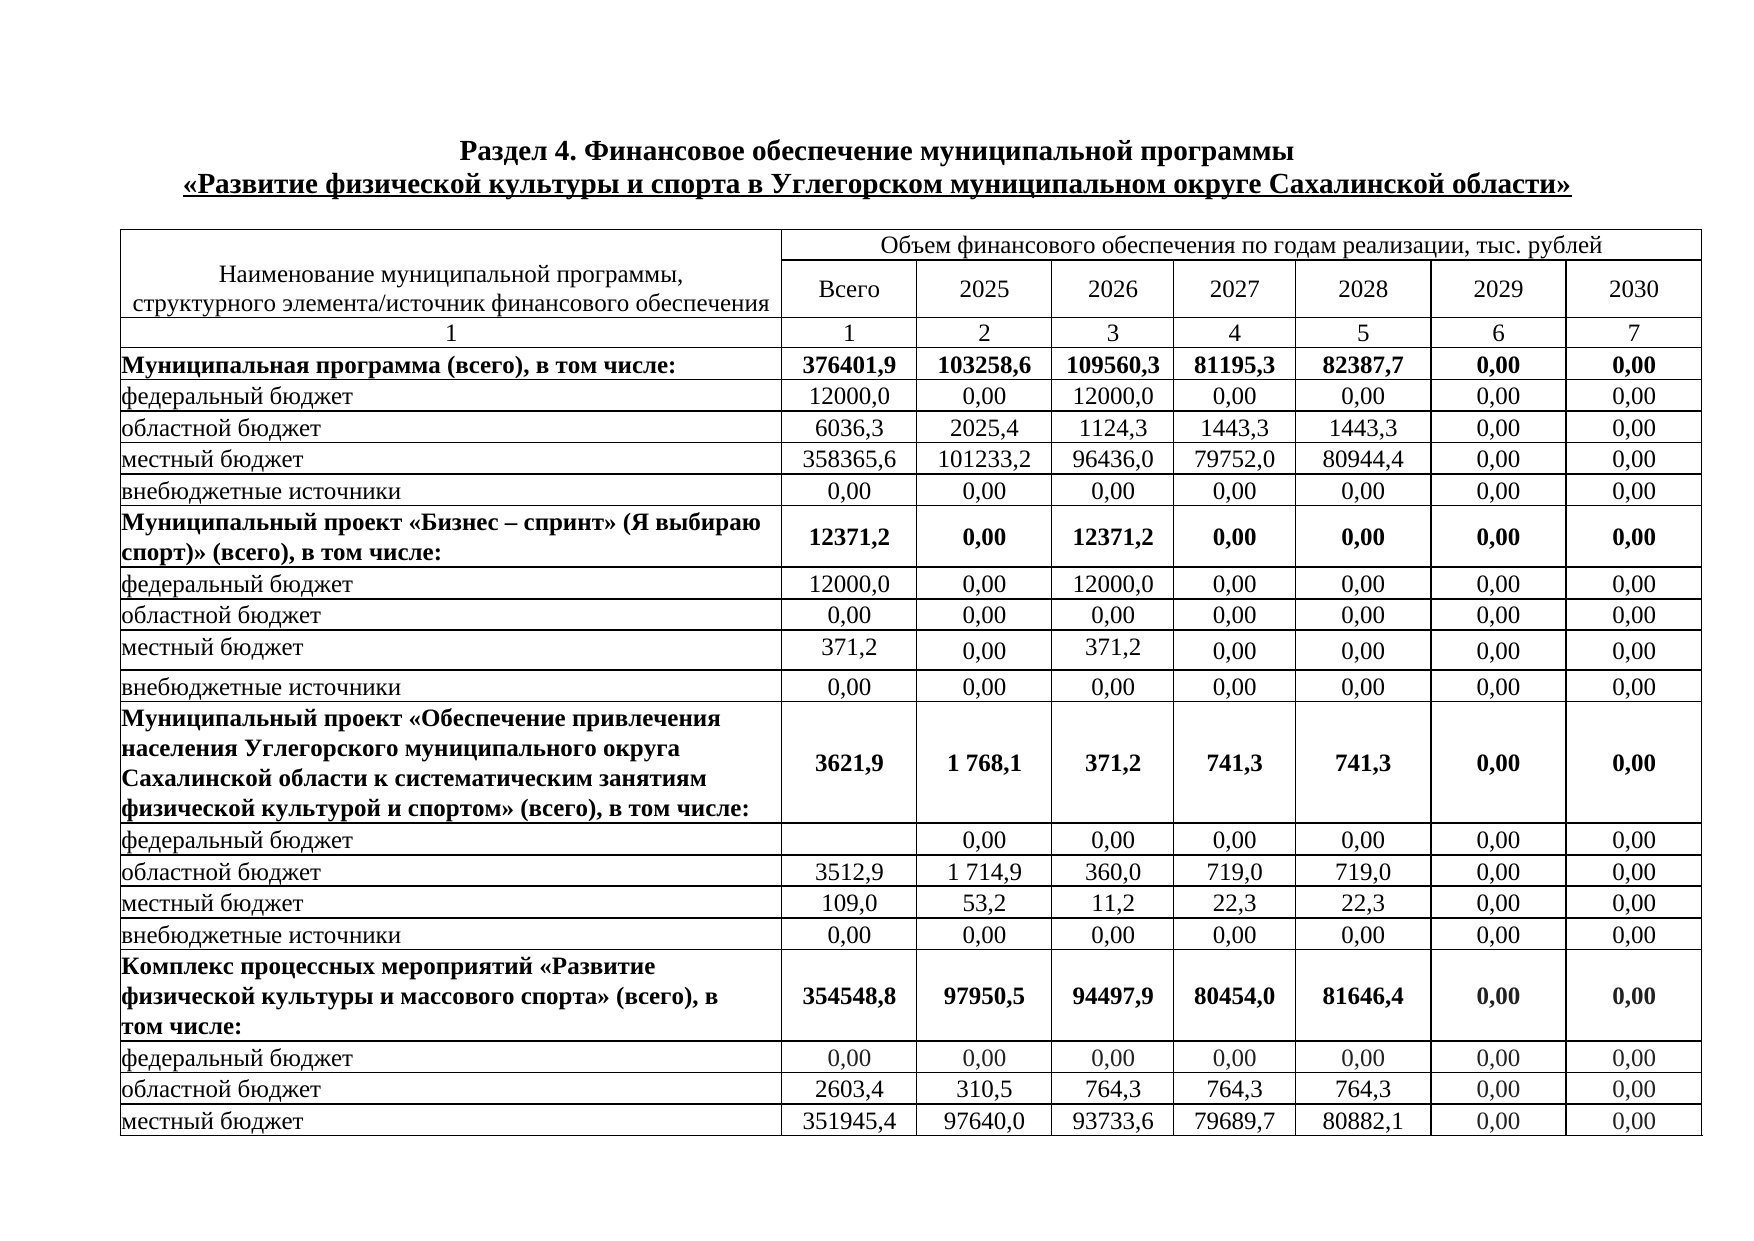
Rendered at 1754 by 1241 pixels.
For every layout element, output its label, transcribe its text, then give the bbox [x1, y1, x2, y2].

table_cell областной бюджет [121, 856, 781, 885]
table_cell 12000,0 [782, 380, 916, 410]
table_cell 0,00 [917, 1042, 1051, 1072]
table_cell федеральный бюджет [121, 1042, 781, 1072]
table_cell 2030 [1567, 261, 1701, 317]
table_cell 0,00 [1296, 568, 1430, 598]
table_cell 0,00 [1567, 568, 1701, 598]
table_cell местный бюджет [121, 1105, 781, 1135]
table_cell 0,00 [1432, 568, 1565, 598]
table_cell областной бюджет [121, 1073, 781, 1103]
table_cell 2029 [1432, 261, 1565, 317]
table_cell 0,00 [1432, 506, 1565, 566]
table_cell 2025 [917, 261, 1051, 317]
table_cell федеральный бюджет [121, 380, 781, 410]
table_cell 2 [917, 318, 1051, 347]
table_cell 0,00 [1432, 475, 1565, 505]
table_cell 0,00 [1296, 1042, 1430, 1072]
table_cell 93733,6 [1052, 1105, 1173, 1135]
table_cell местный бюджет [121, 887, 781, 917]
table_cell 376401,9 [782, 348, 916, 378]
table_cell 0,00 [782, 475, 916, 505]
table_cell 764,3 [1052, 1073, 1173, 1103]
table_cell 0,00 [1567, 919, 1701, 948]
table_cell 0,00 [1052, 824, 1173, 854]
table_cell 0,00 [1174, 919, 1295, 948]
table_cell 3 [1052, 318, 1173, 347]
table_cell 351945,4 [782, 1105, 916, 1135]
table_cell 1443,3 [1296, 412, 1430, 442]
table_cell 12371,2 [782, 506, 916, 566]
table_cell 0,00 [782, 1042, 916, 1072]
table_cell 12000,0 [1052, 380, 1173, 410]
table_cell областной бюджет [121, 600, 781, 629]
table_cell 97640,0 [917, 1105, 1051, 1135]
table_cell 0,00 [1567, 475, 1701, 505]
table_cell 2028 [1296, 261, 1430, 317]
table_cell 11,2 [1052, 887, 1173, 917]
table_cell 371,2 [782, 631, 916, 669]
table_cell 764,3 [1174, 1073, 1295, 1103]
table_cell 0,00 [1567, 1042, 1701, 1072]
table_cell 0,00 [1432, 443, 1565, 473]
table_cell 2026 [1052, 261, 1173, 317]
table_cell 0,00 [1567, 702, 1701, 822]
table_cell 0,00 [1174, 1042, 1295, 1072]
table_cell 0,00 [1432, 1042, 1565, 1072]
table_cell 0,00 [917, 631, 1051, 669]
table_cell 0,00 [1567, 824, 1701, 854]
table_cell 81195,3 [1174, 348, 1295, 378]
table_cell местный бюджет [121, 443, 781, 473]
table_cell 0,00 [1432, 887, 1565, 917]
table_cell 0,00 [1174, 600, 1295, 629]
table_cell 719,0 [1174, 856, 1295, 885]
table_cell 0,00 [1296, 506, 1430, 566]
table_cell 0,00 [1174, 568, 1295, 598]
table_cell 0,00 [1432, 631, 1565, 669]
table_cell 6036,3 [782, 412, 916, 442]
table_cell [782, 824, 916, 854]
table_cell 0,00 [1432, 919, 1565, 948]
table_cell 0,00 [917, 671, 1051, 701]
table_cell 0,00 [1567, 348, 1701, 378]
table_cell 358365,6 [782, 443, 916, 473]
table_cell 1 [782, 318, 916, 347]
table_cell 0,00 [1432, 702, 1565, 822]
table_cell 0,00 [1174, 380, 1295, 410]
table_cell 360,0 [1052, 856, 1173, 885]
table_cell 0,00 [917, 568, 1051, 598]
table_cell внебюджетные источники [121, 475, 781, 505]
table_cell 109,0 [782, 887, 916, 917]
table_cell 719,0 [1296, 856, 1430, 885]
table_cell 764,3 [1296, 1073, 1430, 1103]
table_cell 0,00 [1174, 824, 1295, 854]
table_cell Муниципальная программа (всего), в том числе: [121, 348, 781, 378]
table_cell 0,00 [1052, 919, 1173, 948]
table_cell 0,00 [1296, 475, 1430, 505]
table_cell 0,00 [1174, 631, 1295, 669]
table_cell 0,00 [1567, 506, 1701, 566]
table_cell 1 [121, 318, 781, 347]
table_cell 0,00 [782, 600, 916, 629]
table_cell 22,3 [1296, 887, 1430, 917]
table_cell 5 [1296, 318, 1430, 347]
table_cell 101233,2 [917, 443, 1051, 473]
table_cell федеральный бюджет [121, 568, 781, 598]
table_cell 0,00 [782, 919, 916, 948]
table_cell 0,00 [1567, 950, 1701, 1040]
table_cell 82387,7 [1296, 348, 1430, 378]
table_cell 0,00 [1567, 1073, 1701, 1103]
table_cell 0,00 [1567, 600, 1701, 629]
table_cell 80944,4 [1296, 443, 1430, 473]
table_header Наименование муниципальной программы, структурного элемента/источник финансового обеспечения [121, 230, 781, 317]
table_cell 2603,4 [782, 1073, 916, 1103]
table_cell 0,00 [917, 824, 1051, 854]
table_cell 0,00 [1567, 631, 1701, 669]
table_cell 1124,3 [1052, 412, 1173, 442]
table_cell 0,00 [917, 475, 1051, 505]
table_header Объем финансового обеспечения по годам реализации, тыс. рублей [782, 230, 1701, 259]
table_cell 0,00 [1432, 824, 1565, 854]
text Раздел 4. Финансовое обеспечение муниципальной программы [118, 133, 1636, 166]
table_cell 371,2 [1052, 631, 1173, 669]
table_cell 96436,0 [1052, 443, 1173, 473]
text «Развитие физической культуры и спорта в Углегорском муниципальном округе Сахалинской области» [118, 166, 1636, 200]
table_cell 6 [1432, 318, 1565, 347]
table_cell 3512,9 [782, 856, 916, 885]
table_cell 97950,5 [917, 950, 1051, 1040]
table_cell 1 714,9 [917, 856, 1051, 885]
table_cell 0,00 [1567, 856, 1701, 885]
table_cell 3621,9 [782, 702, 916, 822]
table_cell 2027 [1174, 261, 1295, 317]
table_cell 0,00 [1567, 380, 1701, 410]
table_cell 79752,0 [1174, 443, 1295, 473]
table_cell 0,00 [1567, 1105, 1701, 1135]
table_cell Всего [782, 261, 916, 317]
table_cell 0,00 [1174, 475, 1295, 505]
table_cell 0,00 [1432, 380, 1565, 410]
table_cell 79689,7 [1174, 1105, 1295, 1135]
table_cell 80454,0 [1174, 950, 1295, 1040]
table_cell 0,00 [1567, 671, 1701, 701]
table_cell 0,00 [1432, 1073, 1565, 1103]
table_cell 1 768,1 [917, 702, 1051, 822]
table_cell 0,00 [1432, 1105, 1565, 1135]
table_cell 371,2 [1052, 702, 1173, 822]
table_cell 0,00 [1432, 950, 1565, 1040]
table_cell 0,00 [1296, 824, 1430, 854]
table_cell местный бюджет [121, 631, 781, 669]
table_cell 103258,6 [917, 348, 1051, 378]
table_cell 0,00 [1432, 856, 1565, 885]
table_cell 0,00 [1174, 671, 1295, 701]
table_cell 12000,0 [782, 568, 916, 598]
table_cell 2025,4 [917, 412, 1051, 442]
table_cell 0,00 [1296, 631, 1430, 669]
table_cell 94497,9 [1052, 950, 1173, 1040]
table_cell 4 [1174, 318, 1295, 347]
table_cell 12371,2 [1052, 506, 1173, 566]
table_cell 310,5 [917, 1073, 1051, 1103]
table_cell 0,00 [1174, 506, 1295, 566]
table_cell 0,00 [1052, 671, 1173, 701]
table_cell 1443,3 [1174, 412, 1295, 442]
table_cell 0,00 [1567, 443, 1701, 473]
table_cell 0,00 [1296, 919, 1430, 948]
table_cell 0,00 [917, 380, 1051, 410]
table_cell 0,00 [1052, 475, 1173, 505]
table_cell областной бюджет [121, 412, 781, 442]
table_cell 109560,3 [1052, 348, 1173, 378]
table_cell Муниципальный проект «Бизнес – спринт» (Я выбираю спорт)» (всего), в том числе: [121, 506, 781, 566]
table_cell 0,00 [1567, 412, 1701, 442]
table_cell 0,00 [1432, 348, 1565, 378]
table_cell 0,00 [1296, 600, 1430, 629]
table_cell 0,00 [1296, 671, 1430, 701]
table_cell 0,00 [1432, 671, 1565, 701]
table_cell Муниципальный проект «Обеспечение привлечения населения Углегорского муниципального округа Сахалинской области к систематическим занятиям физической культурой и спортом» (всего), в том числе: [121, 702, 781, 822]
table_cell 0,00 [917, 600, 1051, 629]
table_cell 0,00 [917, 506, 1051, 566]
table_cell 0,00 [917, 919, 1051, 948]
table_cell 80882,1 [1296, 1105, 1430, 1135]
table_cell 0,00 [1052, 600, 1173, 629]
table_cell 53,2 [917, 887, 1051, 917]
table_cell 0,00 [1432, 412, 1565, 442]
table_cell Комплекс процессных мероприятий «Развитие физической культуры и массового спорта» (всего), в том числе: [121, 950, 781, 1040]
table_cell внебюджетные источники [121, 919, 781, 948]
table_cell 354548,8 [782, 950, 916, 1040]
table_cell 0,00 [1296, 380, 1430, 410]
table_cell 22,3 [1174, 887, 1295, 917]
table_cell 81646,4 [1296, 950, 1430, 1040]
table_cell 0,00 [1432, 600, 1565, 629]
table_cell федеральный бюджет [121, 824, 781, 854]
table_cell 0,00 [1052, 1042, 1173, 1072]
table_cell 0,00 [1567, 887, 1701, 917]
table_cell 741,3 [1296, 702, 1430, 822]
table_cell внебюджетные источники [121, 671, 781, 701]
table_cell 7 [1567, 318, 1701, 347]
table_cell 12000,0 [1052, 568, 1173, 598]
table_cell 0,00 [782, 671, 916, 701]
table_cell 741,3 [1174, 702, 1295, 822]
